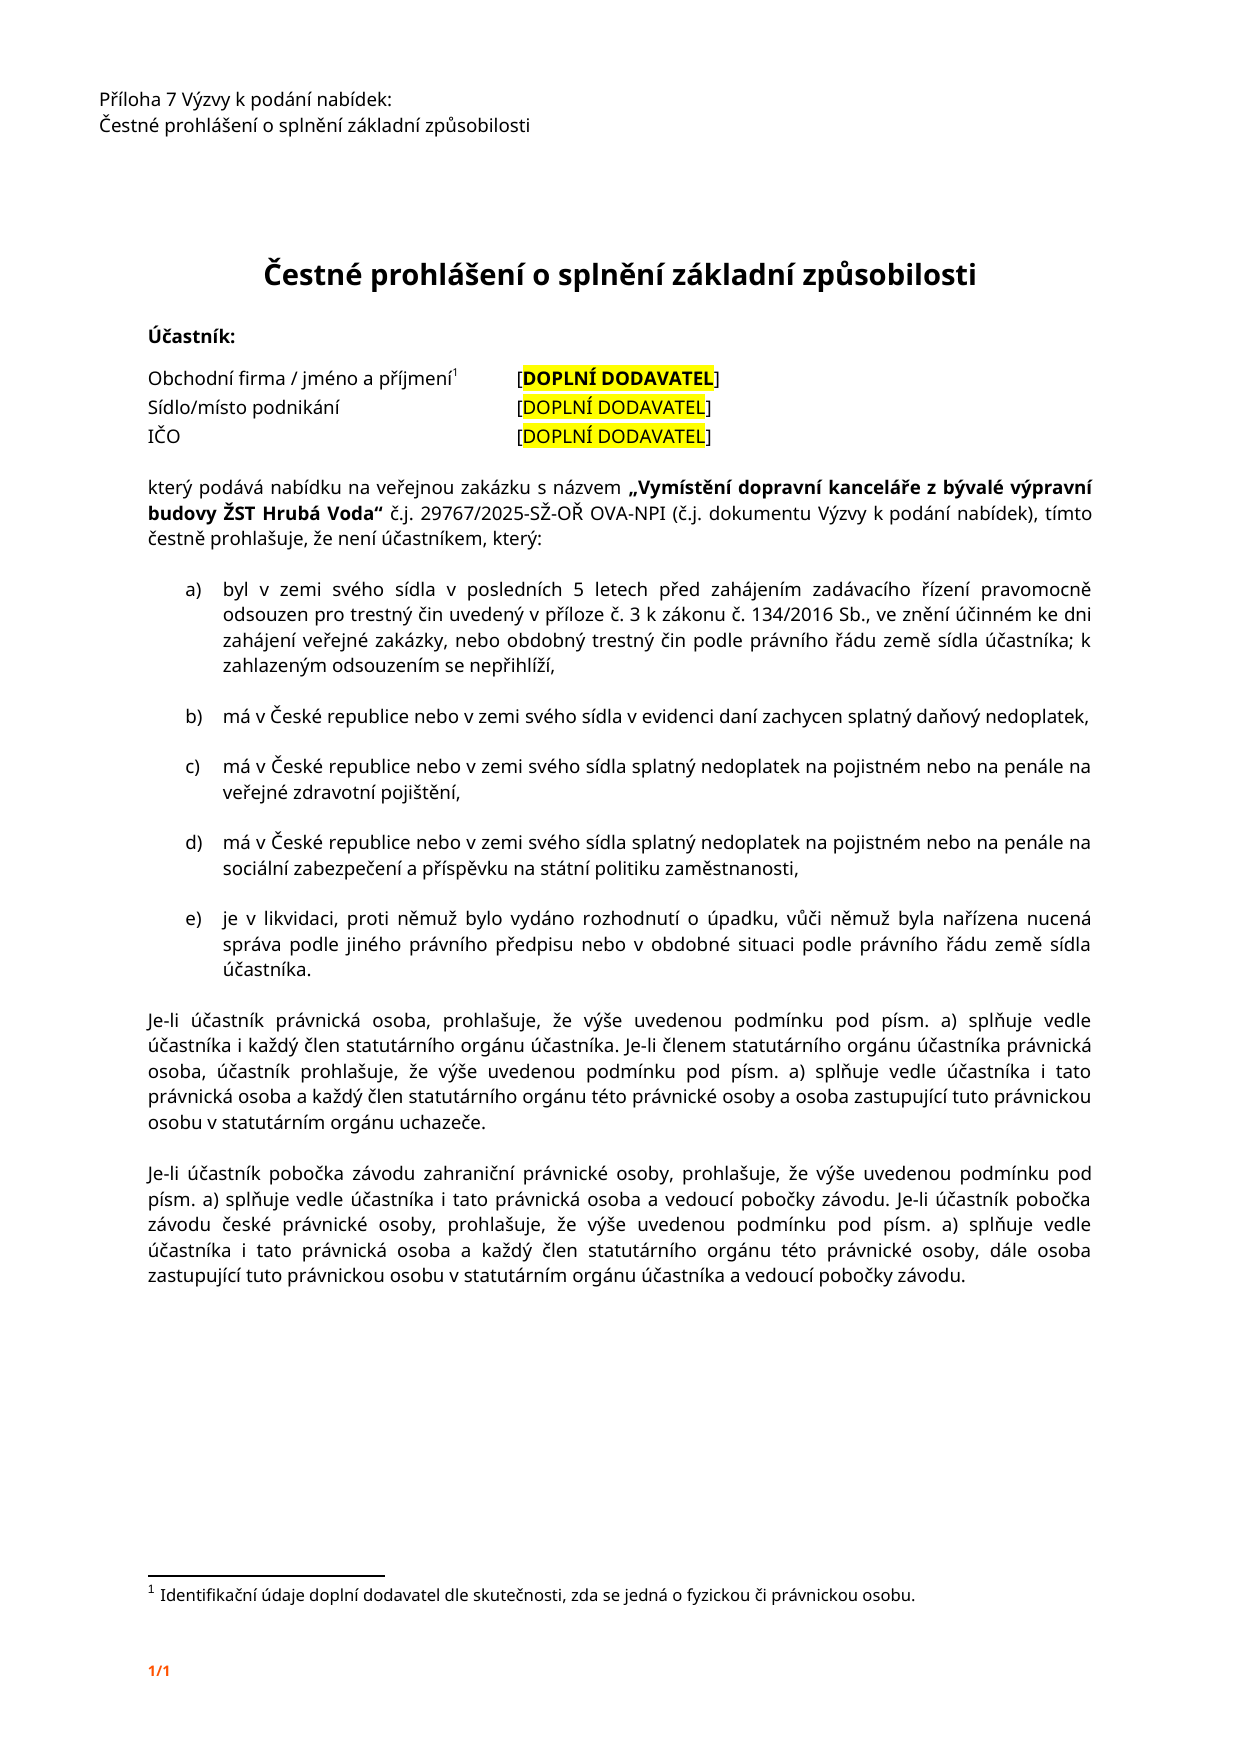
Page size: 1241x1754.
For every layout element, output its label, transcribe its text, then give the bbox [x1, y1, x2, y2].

text IČO [148, 420, 1093, 449]
text který podává nabídku na veřejnou zakázku s názvem „Vymístění dopravní kanceláře z bývalé výpravní budovy ŽST Hrubá Voda“ č.j. 29767/2025-SŽ-OŘ OVA-NPI (č.j. dokumentu Výzvy k podání nabídek), tímto čestně prohlašuje, že není účastníkem, který: [148, 474, 1093, 551]
text Sídlo/místo podnikání [DOPLNÍ DODAVATEL] [148, 391, 1093, 420]
list má v České republice nebo v zemi svého sídla splatný nedoplatek na pojistném nebo na penále na veřejné zdravotní pojištění, [185, 753, 1093, 804]
list je v likvidaci, proti němuž bylo vydáno rozhodnutí o úpadku, vůči němuž byla nařízena nucená správa podle jiného právního předpisu nebo v obdobné situaci podle právního řádu země sídla účastníka. [185, 906, 1093, 982]
text Účastník: [148, 318, 1093, 349]
text Je-li účastník právnická osoba, prohlašuje, že výše uvedenou podmínku pod písm. a) splňuje vedle účastníka i každý člen statutárního orgánu účastníka. Je-li členem statutárního orgánu účastníka právnická osoba, účastník prohlašuje, že výše uvedenou podmínku pod písm. a) splňuje vedle účastníka i tato právnická osoba a každý člen statutárního orgánu této právnické osoby a osoba zastupující tuto právnickou osobu v statutárním orgánu uchazeče. [148, 1007, 1093, 1135]
list má v České republice nebo v zemi svého sídla v evidenci daní zachycen splatný daňový nedoplatek, [185, 703, 1093, 728]
text Obchodní firma / jméno a příjmení [148, 362, 1093, 391]
title Čestné prohlášení o splnění základní způsobilosti [148, 254, 1093, 293]
text Je-li účastník pobočka závodu zahraniční právnické osoby, prohlašuje, že výše uvedenou podmínku pod písm. a) splňuje vedle účastníka i tato právnická osoba a vedoucí pobočky závodu. Je-li účastník pobočka závodu české právnické osoby, prohlašuje, že výše uvedenou podmínku pod písm. a) splňuje vedle účastníka i tato právnická osoba a každý člen statutárního orgánu této právnické osoby, dále osoba zastupující tuto právnickou osobu v statutárním orgánu účastníka a vedoucí pobočky závodu. [148, 1160, 1093, 1288]
list byl v zemi svého sídla v posledních 5 letech před zahájením zadávacího řízení pravomocně odsouzen pro trestný čin uvedený v příloze č. 3 k zákonu č. 134/2016 Sb., ve znění účinném ke dni zahájení veřejné zakázky, nebo obdobný trestný čin podle právního řádu země sídla účastníka; k zahlazeným odsouzením se nepřihlíží, [185, 576, 1093, 678]
list má v České republice nebo v zemi svého sídla splatný nedoplatek na pojistném nebo na penále na sociální zabezpečení a příspěvku na státní politiku zaměstnanosti, [185, 829, 1093, 881]
